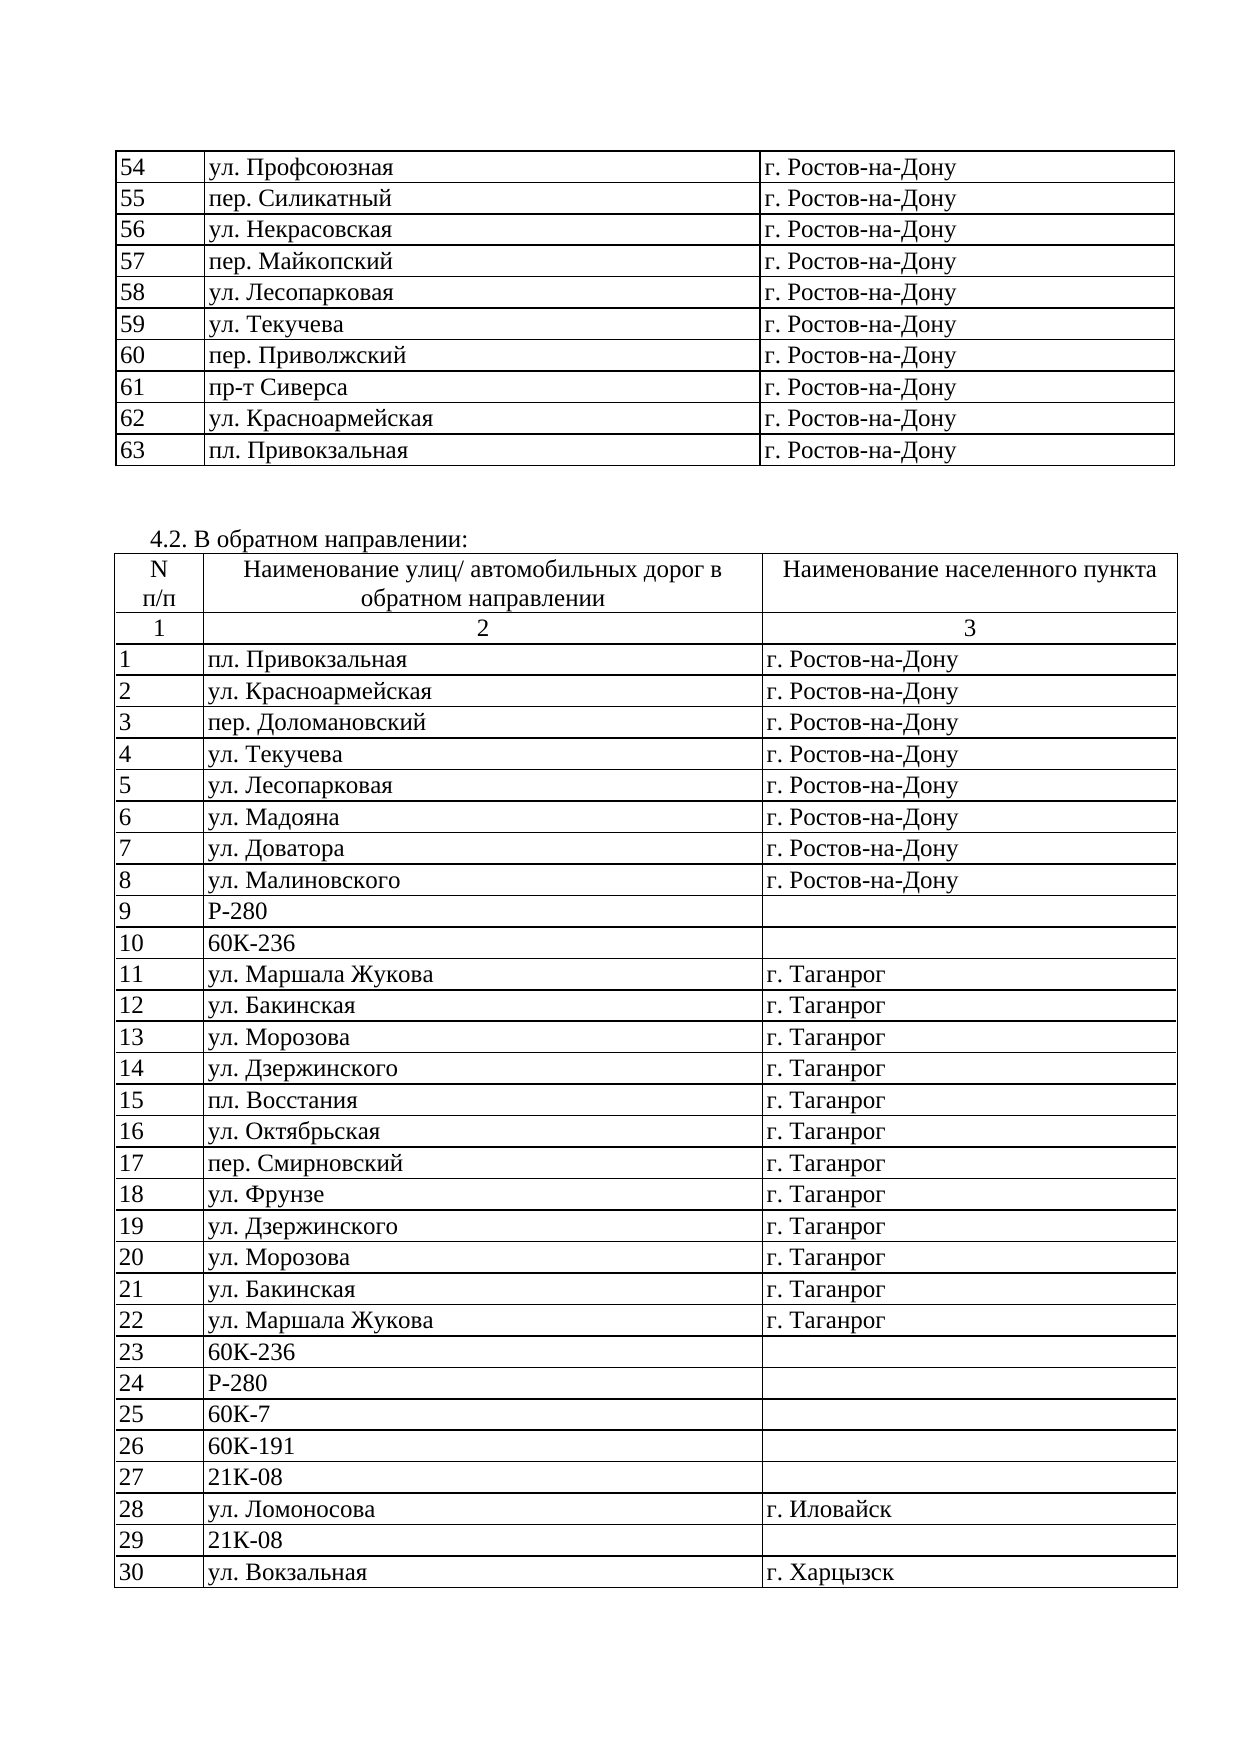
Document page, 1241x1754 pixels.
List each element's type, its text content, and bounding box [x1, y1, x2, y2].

table_cell [763, 1335, 1177, 1366]
table_cell ул. Дзержинского [204, 1211, 762, 1241]
table_cell г. Ростов-на-Дону [761, 403, 1174, 433]
table_cell г. Ростов-на-Дону [761, 246, 1174, 276]
table_cell [763, 1398, 1177, 1429]
table_cell 16 [115, 1116, 203, 1146]
table_cell 60К-236 [204, 1337, 762, 1366]
table_cell ул. Бакинская [204, 1274, 762, 1303]
table_cell г. Таганрог [763, 1020, 1177, 1052]
table_cell 54 [117, 152, 204, 181]
table_cell г. Ростов-на-Дону [761, 435, 1174, 464]
table_cell г. Таганрог [763, 1209, 1177, 1241]
table_cell г. Харцызск [763, 1555, 1177, 1587]
table_header Наименование населенного пункта [763, 554, 1177, 611]
table_cell 60К-7 [204, 1400, 762, 1429]
table_cell пер. Майкопский [205, 246, 759, 276]
table_cell г. Таганрог [763, 1304, 1177, 1335]
table_cell 23 [115, 1336, 203, 1366]
table_cell 10 [115, 927, 203, 957]
table_cell [763, 1366, 1177, 1398]
table_cell пр-т Сиверса [205, 372, 759, 402]
table_cell пл. Восстания [204, 1085, 762, 1115]
table_cell [763, 1461, 1177, 1492]
table_cell г. Ростов-на-Дону [761, 372, 1174, 402]
table_cell 1 [115, 644, 203, 674]
table_cell 11 [115, 959, 203, 989]
table_cell г. Таганрог [763, 1241, 1177, 1272]
table_cell ул. Доватора [204, 833, 762, 863]
table_cell 30 [115, 1556, 203, 1587]
table_cell 21К-08 [204, 1462, 762, 1492]
table_cell ул. Красноармейская [204, 676, 762, 706]
table_cell 12 [115, 990, 203, 1020]
table_cell г. Ростов-на-Дону [761, 183, 1174, 213]
table_cell 26 [115, 1430, 203, 1461]
table_cell 21 [115, 1273, 203, 1303]
table_cell ул. Красноармейская [205, 403, 759, 433]
table_cell 27 [115, 1462, 203, 1492]
table_cell пер. Приволжский [205, 340, 759, 370]
table_cell ул. Октябрьская [204, 1116, 762, 1146]
table_cell 7 [115, 833, 203, 863]
table_cell г. Таганрог [763, 1272, 1177, 1303]
table_cell г. Таганрог [763, 1178, 1177, 1209]
table_cell ул. Лесопарковая [204, 770, 762, 800]
table_cell 22 [115, 1305, 203, 1335]
table_cell Р-280 [204, 1368, 762, 1398]
table_cell ул. Маршала Жукова [204, 1305, 762, 1335]
table_cell 25 [115, 1399, 203, 1429]
table_cell ул. Мадояна [204, 802, 762, 832]
table_cell пл. Привокзальная [204, 645, 762, 674]
table_cell 60К-236 [204, 928, 762, 957]
text 4.2. В обратном направлении: [150, 524, 1090, 552]
table_cell г. Ростов-на-Дону [763, 643, 1177, 674]
table_cell 3 [115, 707, 203, 737]
table_cell 20 [115, 1242, 203, 1272]
table_cell 63 [117, 435, 204, 464]
table_cell г. Ростов-на-Дону [763, 674, 1177, 706]
table_cell г. Ростов-на-Дону [761, 340, 1174, 370]
table_cell 6 [115, 801, 203, 832]
table_cell 62 [117, 403, 204, 433]
table_cell 8 [115, 864, 203, 894]
table_cell ул. Ломоносова [204, 1494, 762, 1524]
table_cell 21К-08 [204, 1525, 762, 1555]
table_cell 60 [117, 340, 204, 370]
table_cell г. Таганрог [763, 989, 1177, 1020]
table_cell г. Ростов-на-Дону [763, 832, 1177, 863]
table_cell г. Иловайск [763, 1492, 1177, 1524]
table_cell [763, 926, 1177, 957]
table_cell пер. Силикатный [205, 183, 759, 213]
table_cell 2 [115, 675, 203, 706]
table_cell 13 [115, 1021, 203, 1052]
table_cell ул. Малиновского [204, 865, 762, 894]
table_cell 9 [115, 896, 203, 926]
table_cell ул. Фрунзе [204, 1179, 762, 1209]
table_cell ул. Морозова [204, 1242, 762, 1272]
table_cell г. Таганрог [763, 1115, 1177, 1146]
table_cell 59 [117, 309, 204, 339]
table_cell 3 [763, 611, 1177, 643]
table_cell пл. Привокзальная [205, 435, 759, 464]
table_cell г. Ростов-на-Дону [761, 215, 1174, 244]
table_cell 1 [115, 613, 203, 643]
table_cell ул. Маршала Жукова [204, 959, 762, 989]
table_cell 17 [115, 1147, 203, 1178]
table_cell 4 [115, 738, 203, 769]
table_cell 2 [204, 613, 762, 643]
table_cell 61 [117, 372, 204, 402]
table_cell 58 [117, 277, 204, 307]
table_cell пер. Доломановский [204, 707, 762, 737]
table_cell г. Таганрог [763, 1146, 1177, 1178]
table_cell ул. Бакинская [204, 991, 762, 1020]
table_cell 29 [115, 1525, 203, 1555]
table_cell 56 [117, 215, 204, 244]
table_cell ул. Некрасовская [205, 215, 759, 244]
table_cell 5 [115, 770, 203, 800]
table_cell 18 [115, 1179, 203, 1209]
table_cell г. Ростов-на-Дону [763, 737, 1177, 769]
table_cell г. Ростов-на-Дону [763, 863, 1177, 894]
table_cell г. Ростов-на-Дону [763, 769, 1177, 800]
table_cell 14 [115, 1053, 203, 1083]
table_cell [763, 1429, 1177, 1461]
table_cell г. Ростов-на-Дону [761, 277, 1174, 307]
table_cell г. Таганрог [763, 1052, 1177, 1083]
table_cell г. Таганрог [763, 1083, 1177, 1115]
table_cell ул. Профсоюзная [205, 152, 759, 181]
table_cell [763, 1524, 1177, 1555]
table_cell ул. Текучева [204, 739, 762, 769]
table_cell 28 [115, 1493, 203, 1524]
table_cell 19 [115, 1210, 203, 1241]
table_cell ул. Лесопарковая [205, 277, 759, 307]
table_cell г. Ростов-на-Дону [763, 706, 1177, 737]
table_header N п/п [115, 554, 203, 611]
table_cell ул. Морозова [204, 1022, 762, 1052]
table_cell 57 [117, 246, 204, 276]
table_cell г. Ростов-на-Дону [761, 309, 1174, 339]
table_cell пер. Смирновский [204, 1148, 762, 1178]
table_cell ул. Текучева [205, 309, 759, 339]
table_cell г. Таганрог [763, 958, 1177, 989]
table_cell 60К-191 [204, 1431, 762, 1461]
table_cell ул. Вокзальная [204, 1557, 762, 1587]
table_cell 15 [115, 1084, 203, 1115]
table_cell 24 [115, 1368, 203, 1398]
table_header Наименование улиц/ автомобильных дорог в обратном направлении [204, 554, 762, 611]
table_cell Р-280 [204, 896, 762, 926]
table_cell 55 [117, 183, 204, 213]
table_cell г. Ростов-на-Дону [763, 800, 1177, 832]
table_cell [763, 895, 1177, 926]
table_cell ул. Дзержинского [204, 1053, 762, 1083]
table_cell г. Ростов-на-Дону [761, 152, 1174, 181]
